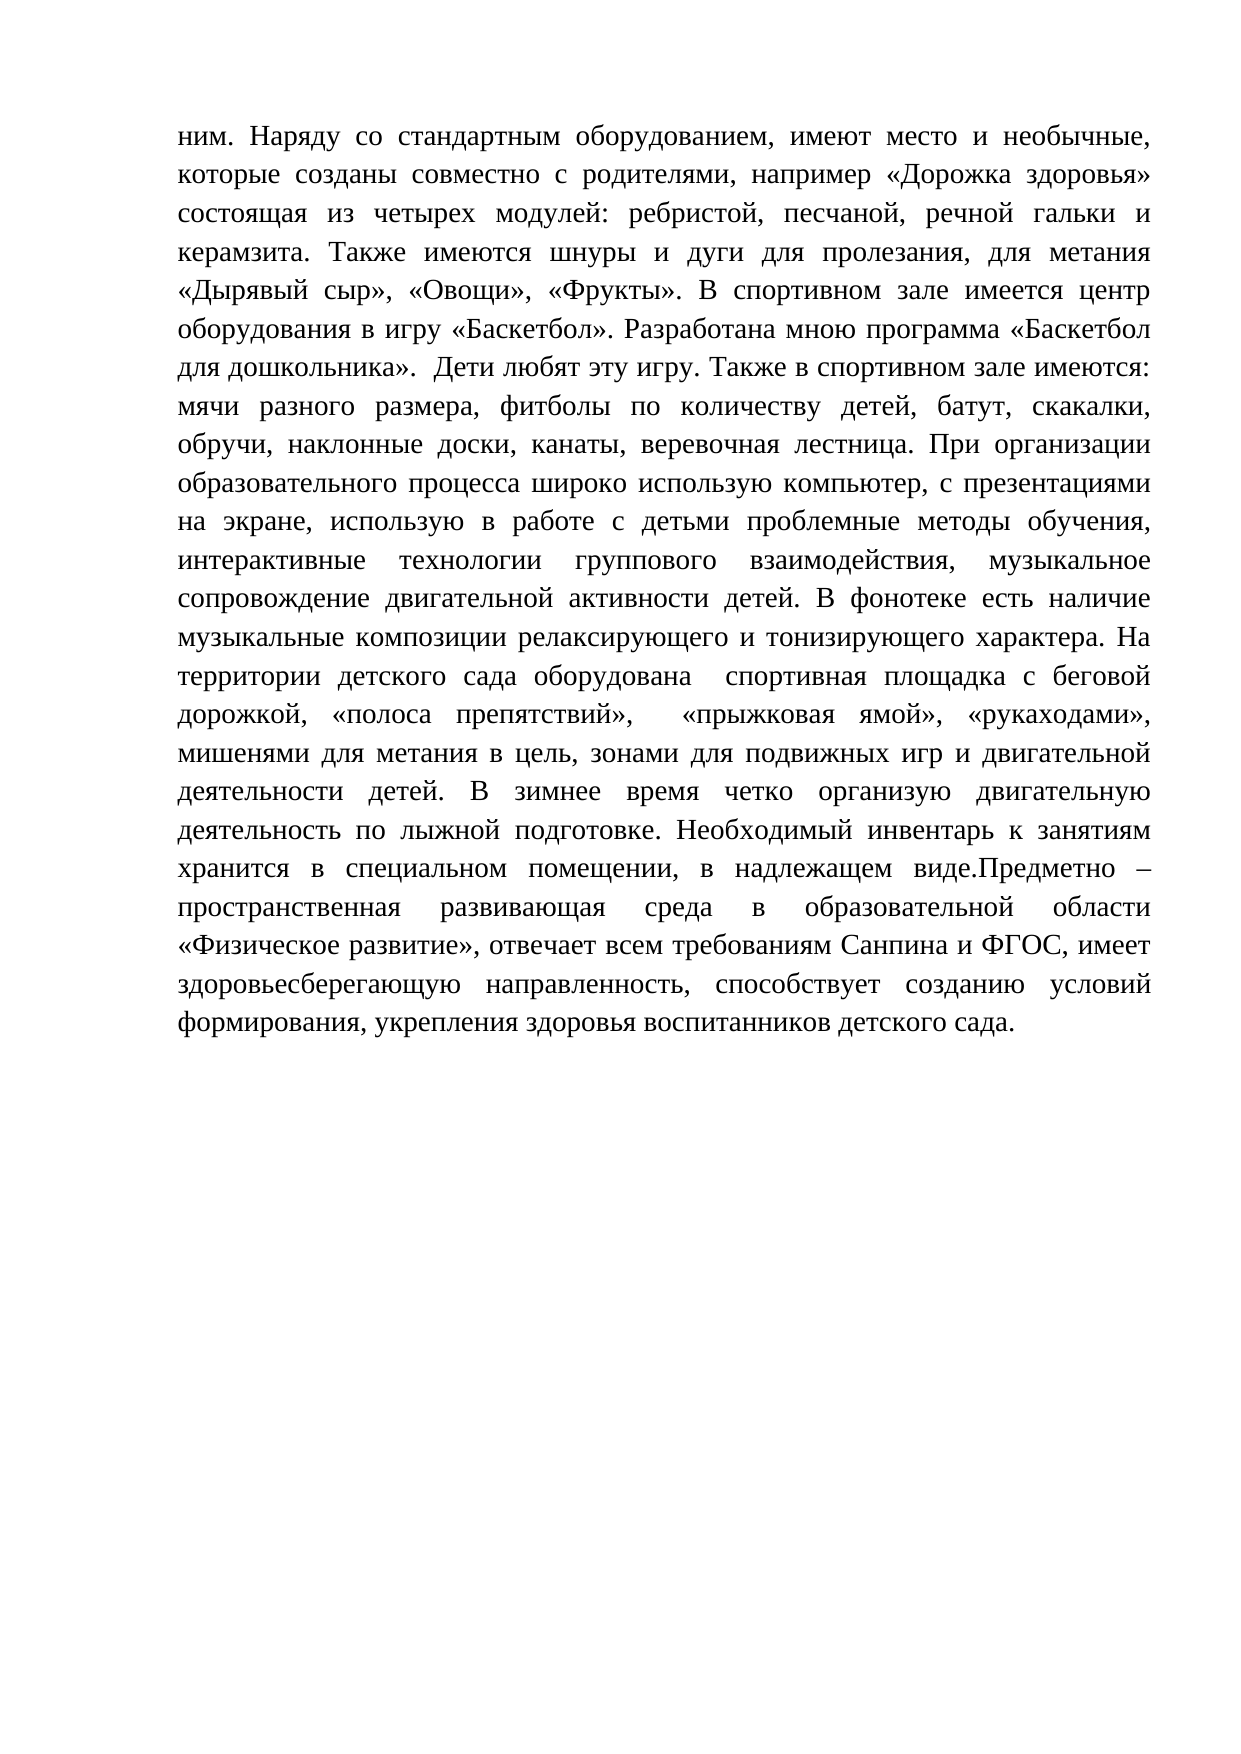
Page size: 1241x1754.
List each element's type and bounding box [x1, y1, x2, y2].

text [177, 118, 1152, 1038]
